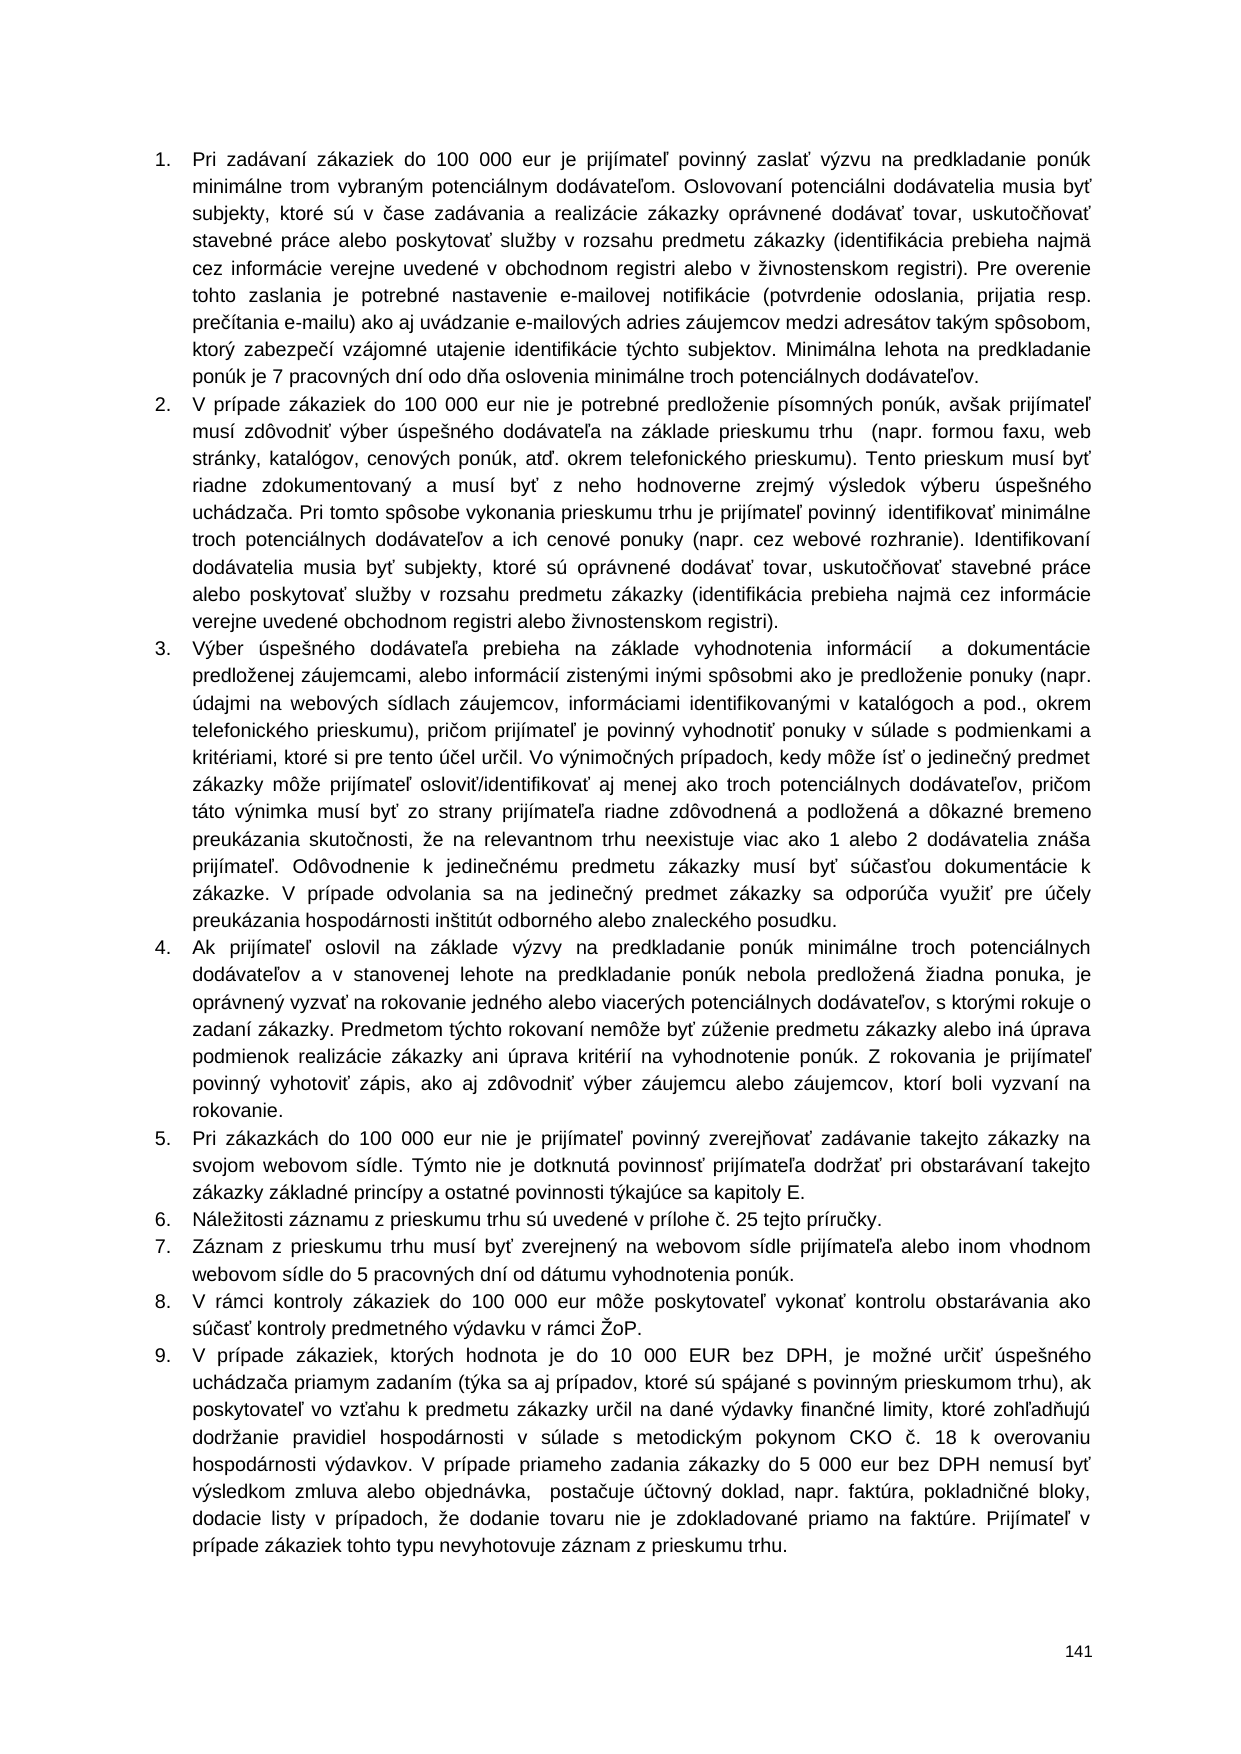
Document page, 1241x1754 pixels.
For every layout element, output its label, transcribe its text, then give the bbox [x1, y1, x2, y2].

list V rámci kontroly zákaziek do 100 000 eur môže poskytovateľ vykonať kontrolu obstarávania ako súčasť kontroly predmetného výdavku v rámci ŽoP. [154, 1289, 1092, 1339]
list V prípade zákaziek, ktorých hodnota je do 10 000 EUR bez DPH, je možné určiť úspešného uchádzača priamym zadaním (týka sa aj prípadov, ktoré sú spájané s povinným prieskumom trhu), ak poskytovateľ vo vzťahu k predmetu zákazky určil na dané výdavky finančné limity, ktoré zohľadňujú dodržanie pravidiel hospodárnosti v súlade s metodickým pokynom CKO č. 18 k overovaniu hospodárnosti výdavkov. V prípade priameho zadania zákazky do 5 000 eur bez DPH nemusí byť výsledkom zmluva alebo objednávka, postačuje účtovný doklad, napr. faktúra, pokladničné bloky, dodacie listy v prípadoch, že dodanie tovaru nie je zdokladované priamo na faktúre. Prijímateľ v prípade zákaziek tohto typu nevyhotovuje záznam z prieskumu trhu. [154, 1344, 1092, 1557]
list Náležitosti záznamu z prieskumu trhu sú uvedené v prílohe č. 25 tejto príručky. [154, 1208, 1092, 1231]
list V prípade zákaziek do 100 000 eur nie je potrebné predloženie písomných ponúk, avšak prijímateľ musí zdôvodniť výber úspešného dodávateľa na základe prieskumu trhu (napr. formou faxu, web stránky, katalógov, cenových ponúk, atď. okrem telefonického prieskumu). Tento prieskum musí byť riadne zdokumentovaný a musí byť z neho hodnoverne zrejmý výsledok výberu úspešného uchádzača. Pri tomto spôsobe vykonania prieskumu trhu je prijímateľ povinný identifikovať minimálne troch potenciálnych dodávateľov a ich cenové ponuky (napr. cez webové rozhranie). Identifikovaní dodávatelia musia byť subjekty, ktoré sú oprávnené dodávať tovar, uskutočňovať stavebné práce alebo poskytovať služby v rozsahu predmetu zákazky (identifikácia prebieha najmä cez informácie verejne uvedené obchodnom registri alebo živnostenskom registri). [154, 392, 1092, 633]
list Výber úspešného dodávateľa prebieha na základe vyhodnotenia informácií a dokumentácie predloženej záujemcami, alebo informácií zistenými inými spôsobmi ako je predloženie ponuky (napr. údajmi na webových sídlach záujemcov, informáciami identifikovanými v katalógoch a pod., okrem telefonického prieskumu), pričom prijímateľ je povinný vyhodnotiť ponuky v súlade s podmienkami a kritériami, ktoré si pre tento účel určil. Vo výnimočných prípadoch, kedy môže ísť o jedinečný predmet zákazky môže prijímateľ osloviť/identifikovať aj menej ako troch potenciálnych dodávateľov, pričom táto výnimka musí byť zo strany prijímateľa riadne zdôvodnená a podložená a dôkazné bremeno preukázania skutočnosti, že na relevantnom trhu neexistuje viac ako 1 alebo 2 dodávatelia znáša prijímateľ. Odôvodnenie k jedinečnému predmetu zákazky musí byť súčasťou dokumentácie k zákazke. V prípade odvolania sa na jedinečný predmet zákazky sa odporúča využiť pre účely preukázania hospodárnosti inštitút odborného alebo znaleckého posudku. [154, 637, 1092, 932]
list Pri zadávaní zákaziek do 100 000 eur je prijímateľ povinný zaslať výzvu na predkladanie ponúk minimálne trom vybraným potenciálnym dodávateľom. Oslovovaní potenciálni dodávatelia musia byť subjekty, ktoré sú v čase zadávania a realizácie zákazky oprávnené dodávať tovar, uskutočňovať stavebné práce alebo poskytovať služby v rozsahu predmetu zákazky (identifikácia prebieha najmä cez informácie verejne uvedené v obchodnom registri alebo v živnostenskom registri). Pre overenie tohto zaslania je potrebné nastavenie e-mailovej notifikácie (potvrdenie odoslania, prijatia resp. prečítania e-mailu) ako aj uvádzanie e-mailových adries záujemcov medzi adresátov takým spôsobom, ktorý zabezpečí vzájomné utajenie identifikácie týchto subjektov. Minimálna lehota na predkladanie ponúk je 7 pracovných dní odo dňa oslovenia minimálne troch potenciálnych dodávateľov. [154, 148, 1092, 388]
list Ak prijímateľ oslovil na základe výzvy na predkladanie ponúk minimálne troch potenciálnych dodávateľov a v stanovenej lehote na predkladanie ponúk nebola predložená žiadna ponuka, je oprávnený vyzvať na rokovanie jedného alebo viacerých potenciálnych dodávateľov, s ktorými rokuje o zadaní zákazky. Predmetom týchto rokovaní nemôže byť zúženie predmetu zákazky alebo iná úprava podmienok realizácie zákazky ani úprava kritérií na vyhodnotenie ponúk. Z rokovania je prijímateľ povinný vyhotoviť zápis, ako aj zdôvodniť výber záujemcu alebo záujemcov, ktorí boli vyzvaní na rokovanie. [154, 936, 1092, 1122]
list Pri zákazkách do 100 000 eur nie je prijímateľ povinný zverejňovať zadávanie takejto zákazky na svojom webovom sídle. Týmto nie je dotknutá povinnosť prijímateľa dodržať pri obstarávaní takejto zákazky základné princípy a ostatné povinnosti týkajúce sa kapitoly E. [154, 1126, 1092, 1203]
list Záznam z prieskumu trhu musí byť zverejnený na webovom sídle prijímateľa alebo inom vhodnom webovom sídle do 5 pracovných dní od dátumu vyhodnotenia ponúk. [154, 1235, 1092, 1285]
